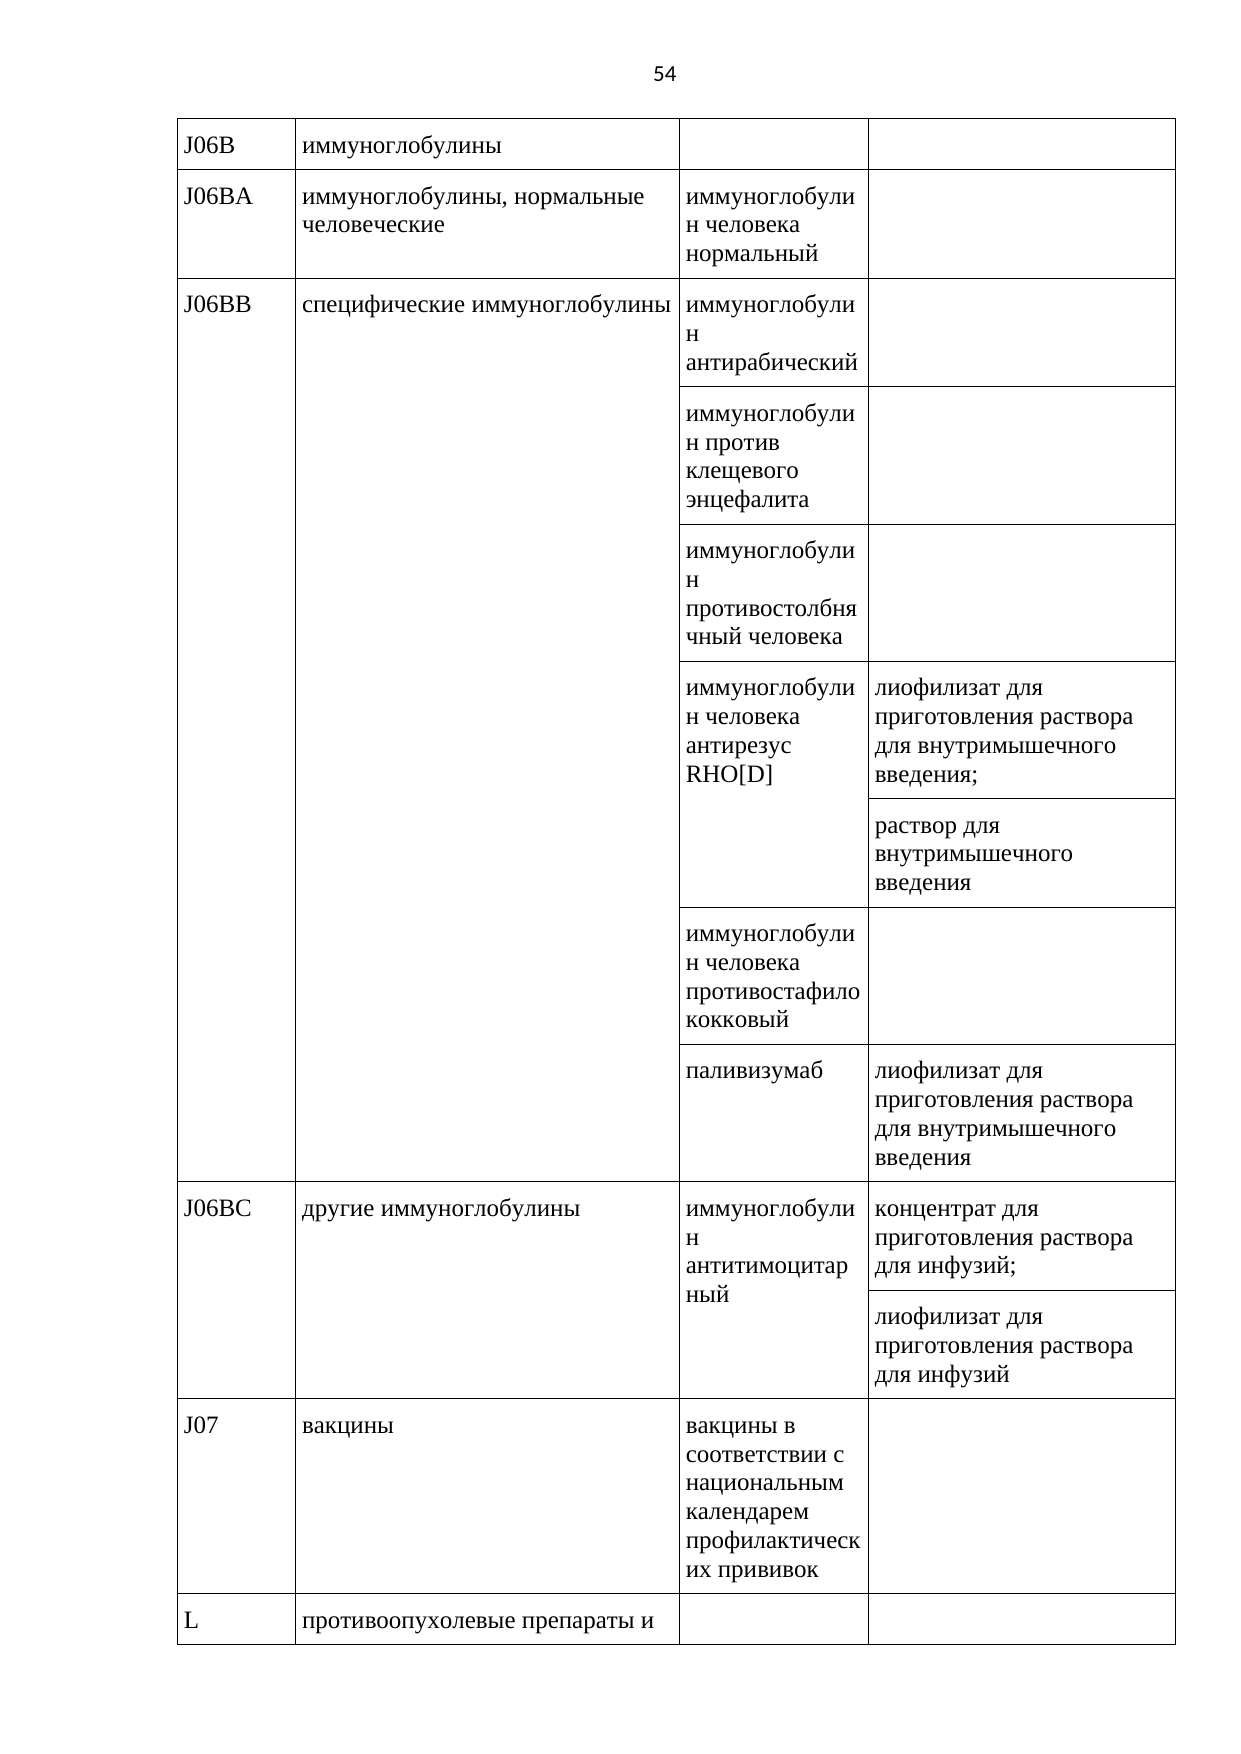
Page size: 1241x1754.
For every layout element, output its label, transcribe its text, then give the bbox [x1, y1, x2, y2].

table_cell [296, 1594, 679, 1644]
table_cell паливизумаб [680, 1045, 868, 1181]
table_cell концентрат для приготовления раствора для инфузий; [869, 1182, 1175, 1290]
table_cell иммуноглобулины [296, 119, 679, 169]
table_cell J06BC [178, 1182, 295, 1398]
table_cell иммуноглобулин человека противостафилококковый [680, 908, 868, 1044]
table_cell [680, 119, 868, 169]
table_cell [680, 1594, 868, 1644]
table_cell иммуноглобулин антитимоцитарный [680, 1182, 868, 1398]
table_cell другие иммуноглобулины [296, 1182, 679, 1398]
table_cell [869, 525, 1175, 661]
table_cell [869, 908, 1175, 1044]
table_cell иммуноглобулин человека антирезус RHO[D] [680, 662, 868, 907]
table_cell иммуноглобулин антирабический [680, 279, 868, 386]
table_cell раствор для внутримышечного введения [869, 799, 1175, 907]
table_cell J06B [178, 119, 295, 169]
table_cell J06BB [178, 279, 295, 1181]
table_cell специфические иммуноглобулины [296, 279, 679, 1181]
table_cell [869, 1399, 1175, 1593]
table_cell вакцины в соответствии с национальным календарем профилактических прививок [680, 1399, 868, 1593]
table_cell иммуноглобулин противостолбнячный человека [680, 525, 868, 661]
table_cell [869, 279, 1175, 386]
table_cell иммуноглобулины, нормальные человеческие [296, 170, 679, 278]
table_cell вакцины [296, 1399, 679, 1593]
table_cell лиофилизат для приготовления раствора для внутримышечного введения; [869, 662, 1175, 798]
table_cell [869, 1594, 1175, 1644]
table_cell [869, 387, 1175, 523]
table_cell J07 [178, 1399, 295, 1593]
table_cell лиофилизат для приготовления раствора для внутримышечного введения [869, 1045, 1175, 1181]
table_cell иммуноглобулин человека нормальный [680, 170, 868, 278]
table_cell L [178, 1594, 295, 1644]
table_cell лиофилизат для приготовления раствора для инфузий [869, 1291, 1175, 1398]
table_cell [869, 119, 1175, 169]
table_cell [869, 170, 1175, 278]
table_cell J06BA [178, 170, 295, 278]
table_cell иммуноглобулин против клещевого энцефалита [680, 387, 868, 523]
